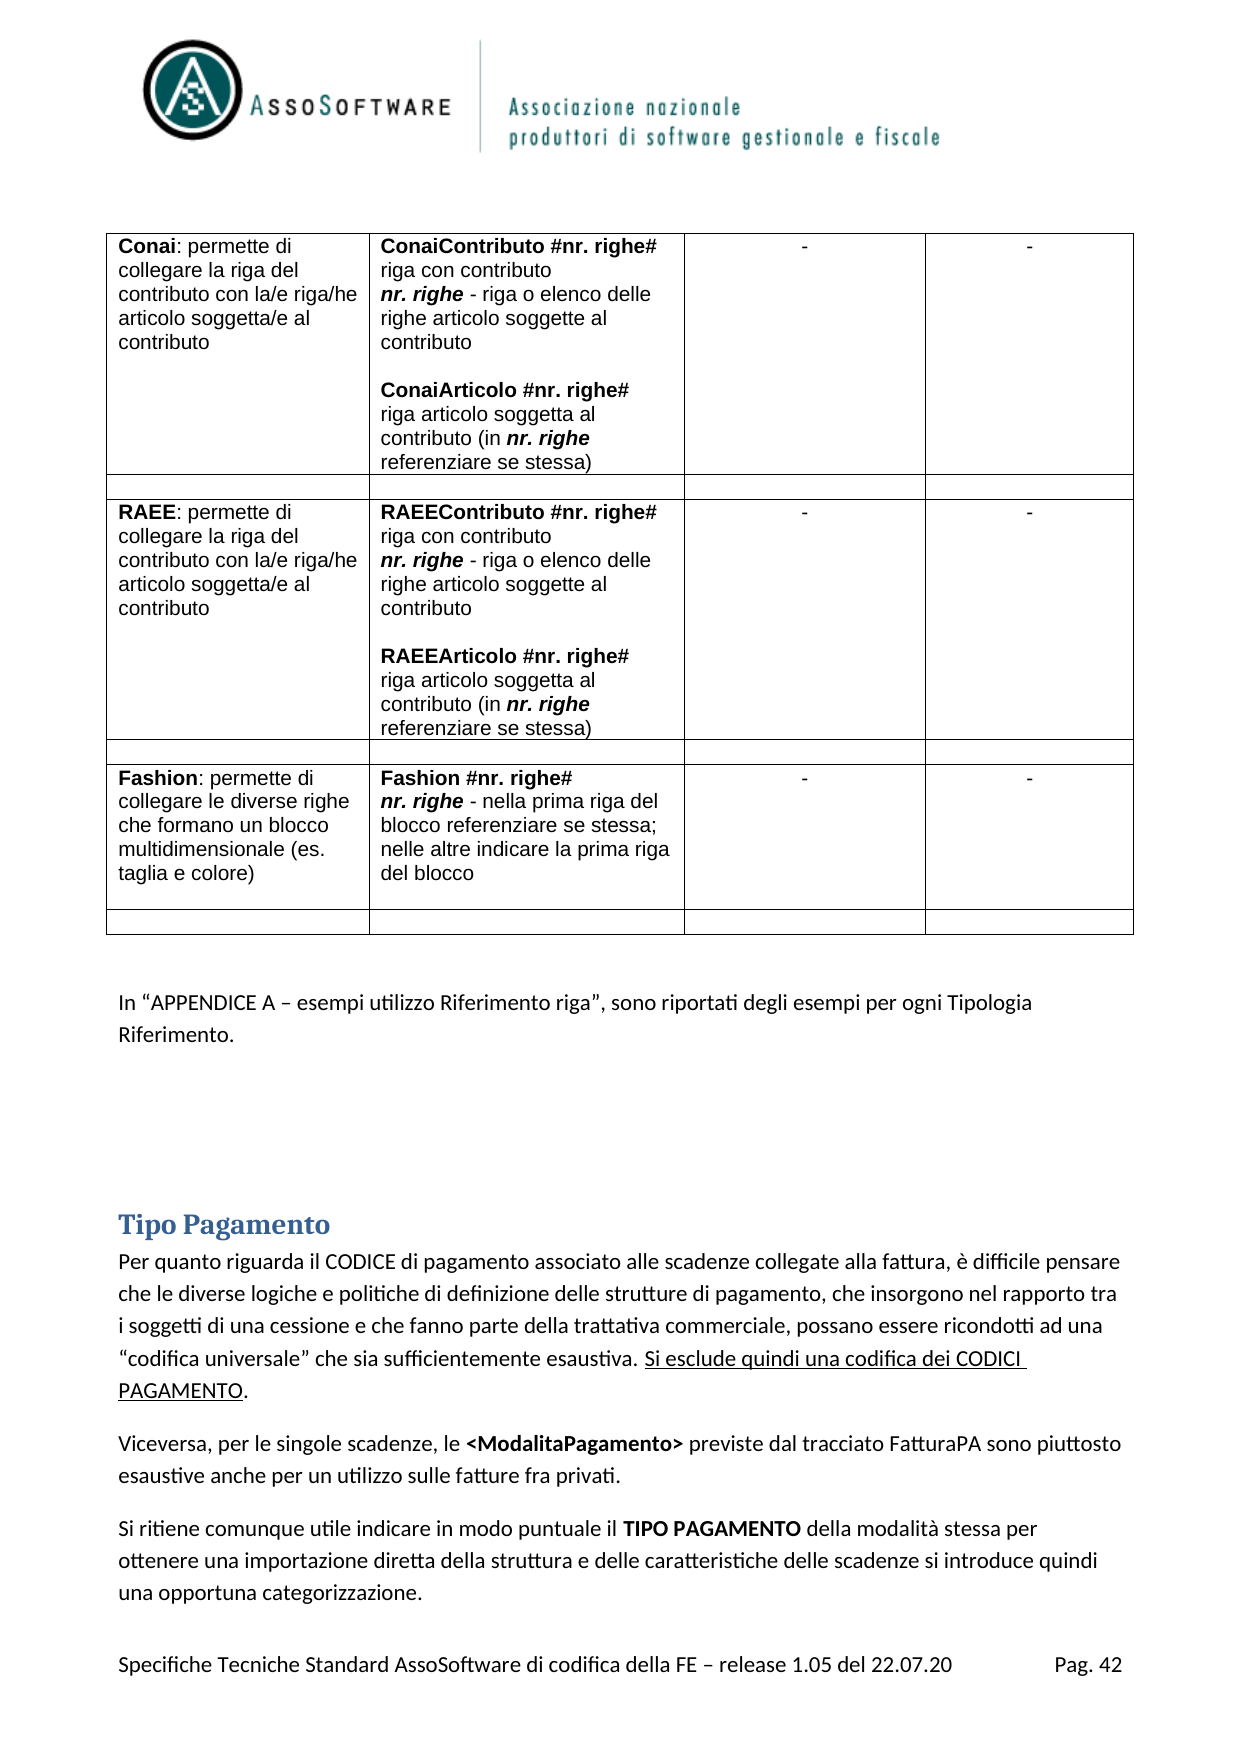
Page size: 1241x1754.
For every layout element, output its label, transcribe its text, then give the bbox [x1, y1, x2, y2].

table_cell [370, 475, 684, 499]
table_cell [370, 910, 684, 934]
table_cell [685, 740, 925, 764]
table_cell [685, 475, 925, 499]
table_cell [107, 740, 369, 764]
table_cell - [926, 500, 1133, 739]
table_cell [926, 740, 1133, 764]
table_cell [107, 910, 369, 934]
text Per quanto riguarda il CODICE di pagamento associato alle scadenze collegate alla fattura, è difficile pensare che le diverse logiche e politiche di definizione delle strutture di pagamento, che insorgono nel rapporto tra i soggetti di una cessione e che fanno parte della trattativa commerciale, possano essere ricondotti ad una “codifica universale” che sia sufficientemente esaustiva. Si esclude quindi una codifica dei CODICI PAGAMENTO. [118, 1247, 1122, 1404]
table_cell RAEE: permette di collegare la riga del contributo con la/e riga/he articolo soggetta/e al contributo [107, 500, 369, 739]
table_cell Fashion #nr. righe# nr. righe - nella prima riga del blocco referenziare se stessa; nelle altre indicare la prima riga del blocco [370, 765, 684, 909]
text Viceversa, per le singole scadenze, le <ModalitaPagamento> previste dal tracciato FatturaPA sono piuttosto esaustive anche per un utilizzo sulle fatture fra privati. [118, 1429, 1122, 1489]
table_cell [926, 475, 1133, 499]
text Si ritiene comunque utile indicare in modo puntuale il TIPO PAGAMENTO della modalità stessa per ottenere una importazione diretta della struttura e delle caratteristiche delle scadenze si introduce quindi una opportuna categorizzazione. [118, 1514, 1122, 1606]
table_cell Conai: permette di collegare la riga del contributo con la/e riga/he articolo soggetta/e al contributo [107, 234, 369, 474]
table_cell [107, 475, 369, 499]
table_cell - [926, 765, 1133, 909]
table_cell RAEEContributo #nr. righe# riga con contributo nr. righe - riga o elenco delle righe articolo soggette al contributo RAEEArticolo #nr. righe# riga articolo soggetta al contributo (in nr. righe referenziare se stessa) [370, 500, 684, 739]
table_cell - [685, 500, 925, 739]
table_cell - [685, 234, 925, 474]
table_cell - [685, 765, 925, 909]
table_cell [926, 910, 1133, 934]
picture [118, 6, 1123, 153]
table_cell - [926, 234, 1133, 474]
table_cell [685, 910, 925, 934]
text In “APPENDICE A – esempi utilizzo Riferimento riga”, sono riportati degli esempi per ogni Tipologia Riferimento. [118, 988, 1122, 1048]
table_cell Fashion: permette di collegare le diverse righe che formano un blocco multidimensionale (es. taglia e colore) [107, 765, 369, 909]
subtitle Tipo Pagamento [118, 1208, 1122, 1242]
table_cell [370, 740, 684, 764]
table_cell ConaiContributo #nr. righe# riga con contributo nr. righe - riga o elenco delle righe articolo soggette al contributo ConaiArticolo #nr. righe# riga articolo soggetta al contributo (in nr. righe referenziare se stessa) [370, 234, 684, 474]
